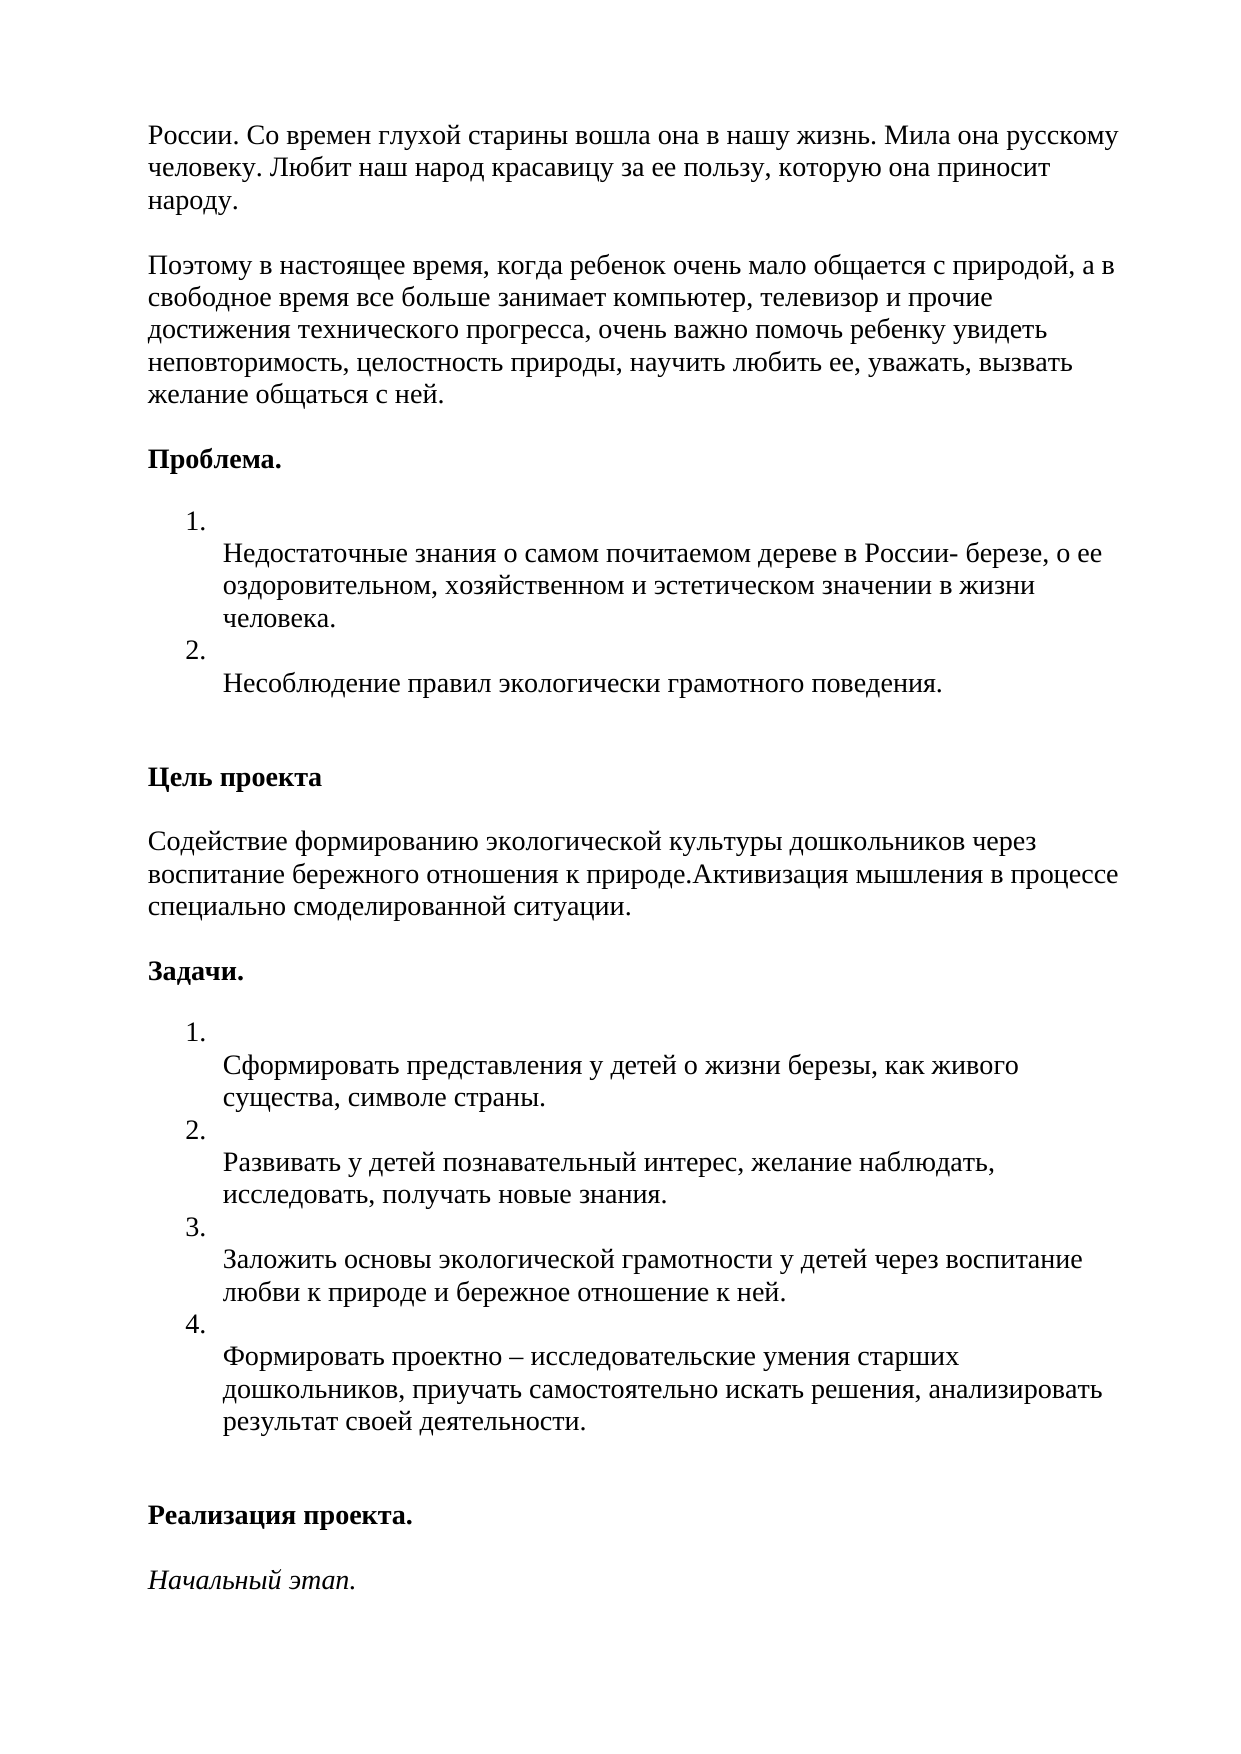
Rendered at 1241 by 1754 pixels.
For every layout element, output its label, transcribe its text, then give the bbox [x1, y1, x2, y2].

list Сформировать представления у детей о жизни березы, как живого существа, символе страны. [185, 1016, 1137, 1113]
list Недостаточные знания о самом почитаемом дереве в России- березе, о ее оздоровительном, хозяйственном и эстетическом значении в жизни человека. [185, 504, 1137, 633]
list Несоблюдение правил экологически грамотного поведения. [185, 633, 1137, 698]
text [148, 118, 1137, 474]
list Заложить основы экологической грамотности у детей через воспитание любви к природе и бережное отношение к ней. [185, 1210, 1137, 1307]
text Цель проекта Содействие формированию экологической культуры дошкольников через воспитание бережного отношения к природе.Активизация мышления в процессе специально смоделированной ситуации. Задачи. [148, 727, 1137, 986]
text Реализация проекта. Начальный этап. [148, 1466, 1137, 1595]
list Формировать проектно – исследовательские умения старших дошкольников, приучать самостоятельно искать решения, анализировать результат своей деятельности. [185, 1307, 1137, 1437]
list Развивать у детей познавательный интерес, желание наблюдать, исследовать, получать новые знания. [185, 1113, 1137, 1210]
